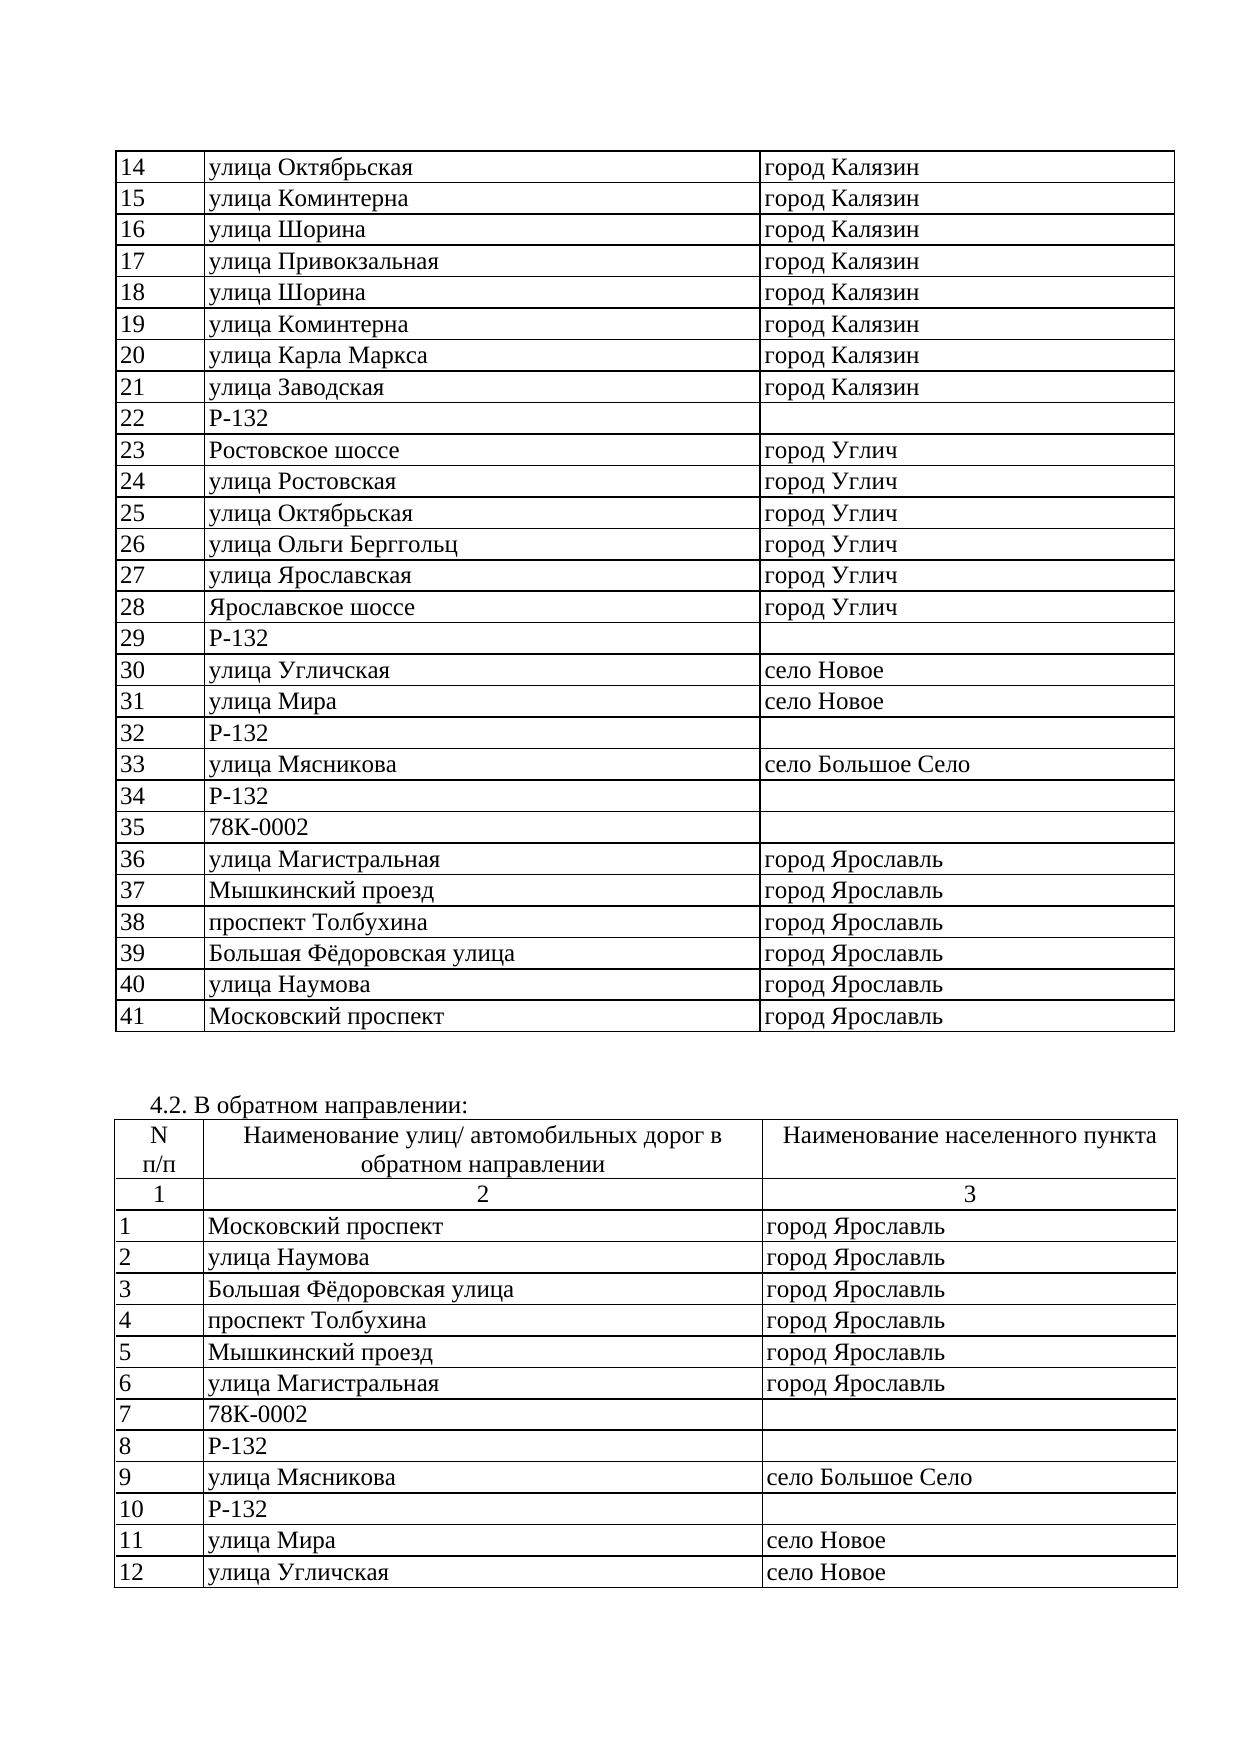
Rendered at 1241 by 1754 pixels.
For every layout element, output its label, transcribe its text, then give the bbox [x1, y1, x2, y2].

table_cell 33 [117, 749, 204, 779]
table_cell улица Коминтерна [205, 309, 759, 339]
table_cell Московский проспект [204, 1211, 762, 1241]
table_cell 1 [115, 1210, 203, 1241]
table_cell город Ярославль [761, 875, 1174, 905]
table_cell 78К-0002 [204, 1400, 762, 1429]
table_cell Мышкинский проезд [205, 875, 759, 905]
table_cell Р-132 [205, 781, 759, 811]
table_cell город Ярославль [763, 1304, 1177, 1335]
table_cell 15 [117, 183, 204, 213]
table_cell Р-132 [205, 623, 759, 653]
table_cell Ростовское шоссе [205, 435, 759, 464]
table_cell 3 [763, 1178, 1177, 1209]
table_cell 2 [115, 1242, 203, 1272]
table_cell 21 [117, 372, 204, 402]
table_cell город Калязин [761, 215, 1174, 244]
table_cell 14 [117, 152, 204, 181]
table_cell село Новое [761, 655, 1174, 685]
table_cell 12 [115, 1556, 203, 1587]
table_cell город Углич [761, 561, 1174, 590]
table_cell улица Магистральная [205, 844, 759, 873]
table_cell 23 [117, 435, 204, 464]
table_header Наименование населенного пункта [763, 1120, 1177, 1178]
table_cell город Углич [761, 498, 1174, 527]
table_cell 78К-0002 [205, 812, 759, 842]
table_cell улица Мясникова [204, 1462, 762, 1492]
table_cell улица Магистральная [204, 1368, 762, 1398]
table_cell город Калязин [761, 246, 1174, 276]
table_cell 4 [115, 1305, 203, 1335]
table_cell улица Октябрьская [205, 152, 759, 181]
table_cell 32 [117, 718, 204, 748]
table_cell город Ярославль [761, 844, 1174, 873]
table_header Наименование улиц/ автомобильных дорог в обратном направлении [204, 1120, 762, 1178]
table_cell Мышкинский проезд [204, 1337, 762, 1366]
table_cell город Калязин [761, 277, 1174, 307]
table_cell 16 [117, 215, 204, 244]
table_cell 41 [117, 1001, 204, 1031]
table_cell город Калязин [761, 340, 1174, 370]
table_cell село Новое [761, 686, 1174, 716]
table_cell улица Ярославская [205, 561, 759, 590]
table_cell [761, 781, 1174, 811]
table_cell 29 [117, 623, 204, 653]
table_cell город Калязин [761, 372, 1174, 402]
table_cell Московский проспект [205, 1001, 759, 1031]
table_cell 5 [115, 1336, 203, 1366]
table_cell Р-132 [204, 1494, 762, 1524]
table_cell Р-132 [204, 1431, 762, 1461]
table_cell 19 [117, 309, 204, 339]
table_cell улица Карла Маркса [205, 340, 759, 370]
table_cell 38 [117, 907, 204, 936]
table_cell [763, 1429, 1177, 1461]
table_cell [761, 623, 1174, 653]
table_cell 1 [115, 1179, 203, 1209]
table_cell 39 [117, 938, 204, 968]
table_cell улица Заводская [205, 372, 759, 402]
table_cell Ярославское шоссе [205, 592, 759, 622]
table_cell 37 [117, 875, 204, 905]
table_cell проспект Толбухина [204, 1305, 762, 1335]
table_cell Р-132 [205, 403, 759, 433]
table_cell улица Шорина [205, 215, 759, 244]
table_cell 28 [117, 592, 204, 622]
table_cell город Углич [761, 592, 1174, 622]
table_cell 9 [115, 1462, 203, 1492]
table_cell город Углич [761, 529, 1174, 559]
table_cell 8 [115, 1430, 203, 1461]
table_cell город Ярославль [761, 1001, 1174, 1031]
table_cell 31 [117, 686, 204, 716]
table_cell 24 [117, 466, 204, 496]
table_cell 3 [115, 1273, 203, 1303]
table_cell улица Ольги Берггольц [205, 529, 759, 559]
table_cell 6 [115, 1368, 203, 1398]
table_cell улица Коминтерна [205, 183, 759, 213]
table_cell 18 [117, 277, 204, 307]
table_cell город Ярославль [763, 1241, 1177, 1272]
table_cell проспект Толбухина [205, 907, 759, 936]
table_cell 22 [117, 403, 204, 433]
table_cell 36 [117, 844, 204, 873]
table_cell город Углич [761, 466, 1174, 496]
table_cell улица Наумова [205, 970, 759, 999]
table_cell улица Мясникова [205, 749, 759, 779]
table_cell [761, 403, 1174, 433]
table_cell улица Шорина [205, 277, 759, 307]
text 4.2. В обратном направлении: [150, 1090, 1090, 1119]
table_cell село Новое [763, 1555, 1177, 1587]
table_cell Большая Фёдоровская улица [205, 938, 759, 968]
table_cell улица Угличская [205, 655, 759, 685]
table_cell [763, 1398, 1177, 1429]
table_cell Большая Фёдоровская улица [204, 1274, 762, 1303]
table_cell улица Октябрьская [205, 498, 759, 527]
table_header N п/п [115, 1120, 203, 1178]
table_cell город Ярославль [763, 1209, 1177, 1241]
table_cell 25 [117, 498, 204, 527]
table_cell 40 [117, 970, 204, 999]
table_cell улица Угличская [204, 1557, 762, 1587]
table_cell 7 [115, 1399, 203, 1429]
table_cell Р-132 [205, 718, 759, 748]
table_cell село Большое Село [763, 1461, 1177, 1492]
table_cell улица Мира [205, 686, 759, 716]
table_cell город Калязин [761, 152, 1174, 181]
table_cell [761, 812, 1174, 842]
table_cell 2 [204, 1179, 762, 1209]
table_cell город Ярославль [761, 970, 1174, 999]
table_cell город Ярославль [763, 1335, 1177, 1366]
table_cell улица Наумова [204, 1242, 762, 1272]
table_cell [763, 1492, 1177, 1524]
table_cell 27 [117, 561, 204, 590]
table_cell город Калязин [761, 183, 1174, 213]
table_cell 35 [117, 812, 204, 842]
table_cell улица Привокзальная [205, 246, 759, 276]
table_cell 26 [117, 529, 204, 559]
table_cell 20 [117, 340, 204, 370]
table_cell 30 [117, 655, 204, 685]
table_cell улица Мира [204, 1525, 762, 1555]
table_cell [761, 718, 1174, 748]
table_cell город Ярославль [763, 1366, 1177, 1398]
table_cell село Большое Село [761, 749, 1174, 779]
table_cell 11 [115, 1525, 203, 1555]
table_cell улица Ростовская [205, 466, 759, 496]
table_cell 17 [117, 246, 204, 276]
table_cell город Калязин [761, 309, 1174, 339]
table_cell город Ярославль [763, 1272, 1177, 1303]
table_cell город Ярославль [761, 907, 1174, 936]
table_cell 34 [117, 781, 204, 811]
table_cell город Ярославль [761, 938, 1174, 968]
table_cell село Новое [763, 1524, 1177, 1555]
table_cell 10 [115, 1493, 203, 1524]
table_cell город Углич [761, 435, 1174, 464]
